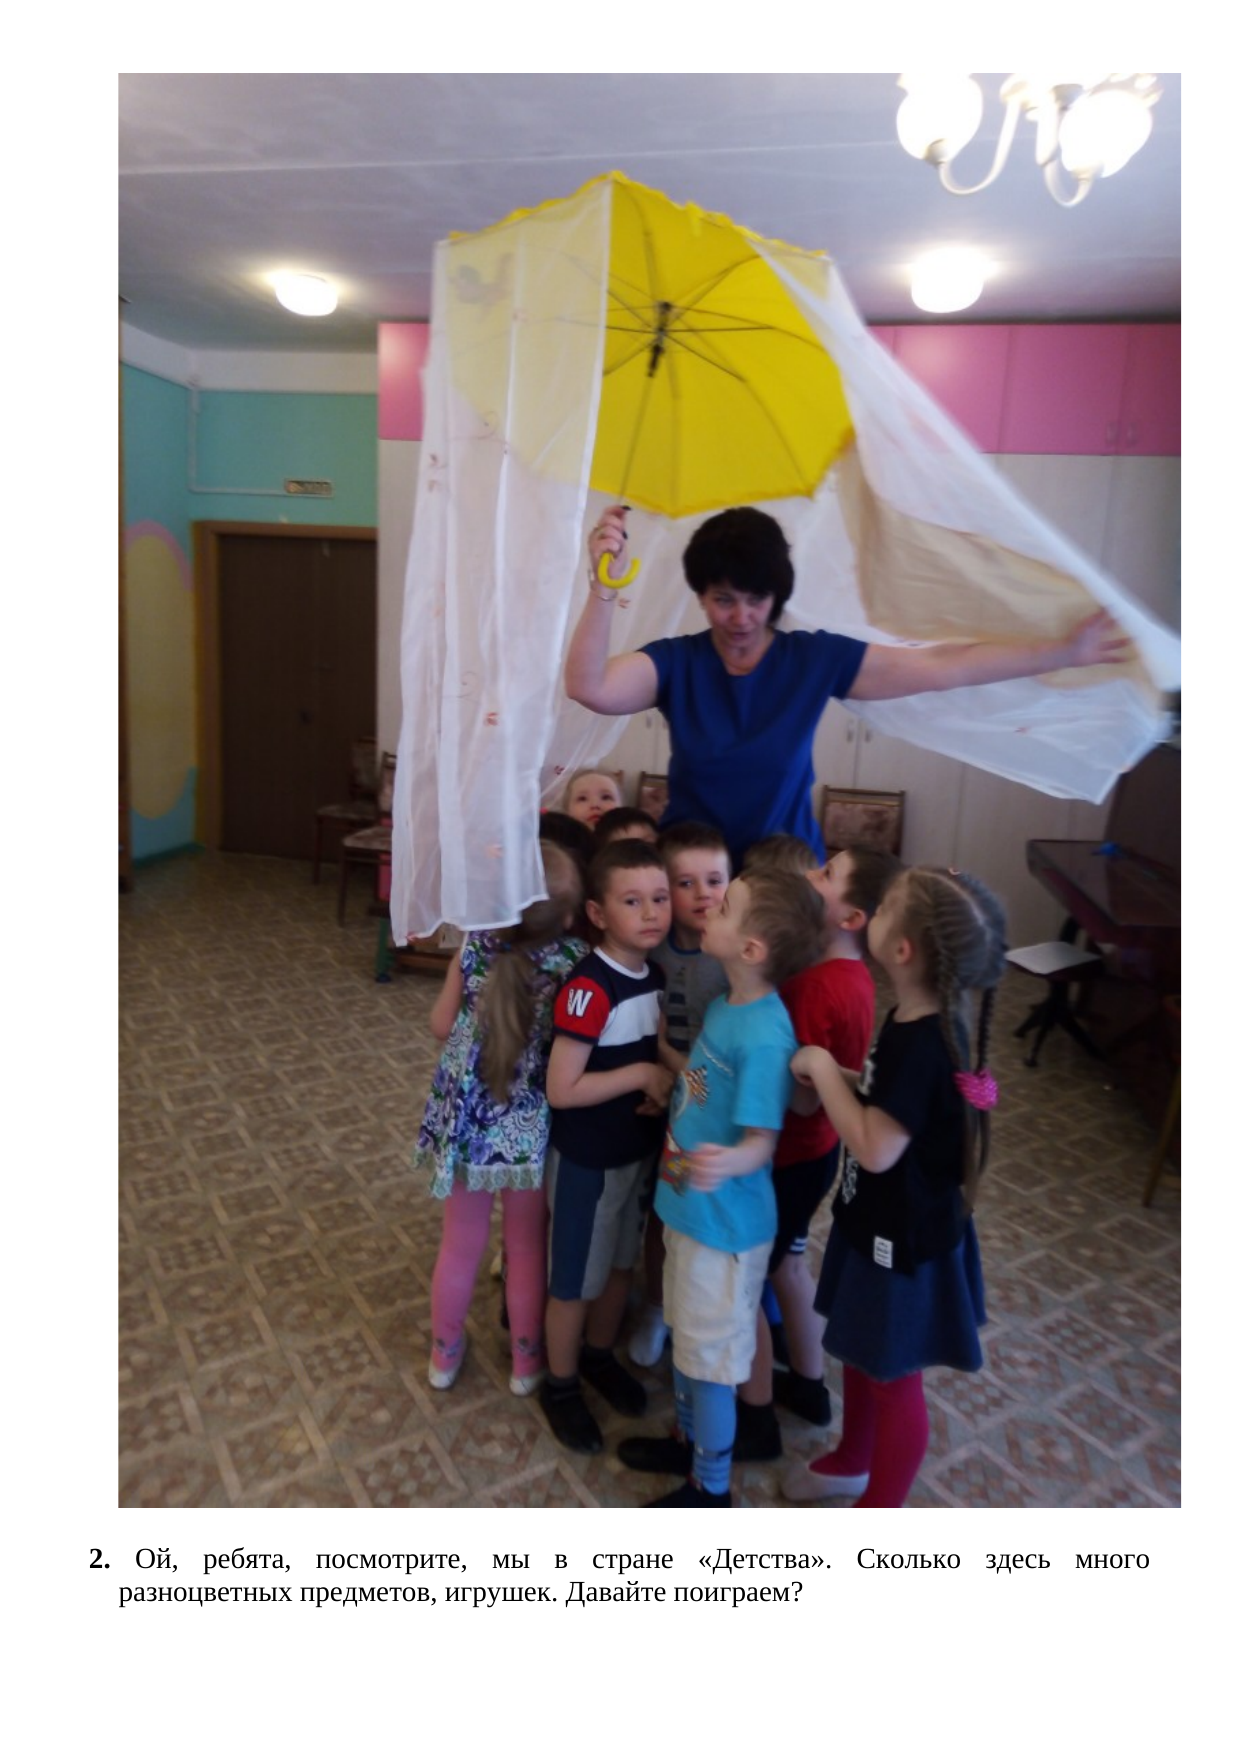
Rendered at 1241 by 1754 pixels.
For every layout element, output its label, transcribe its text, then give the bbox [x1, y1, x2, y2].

picture [118, 73, 1182, 1508]
text 2. Ой, ребята, посмотрите, мы в стране «Детства». Сколько здесь много разноцветных предметов, игрушек. Давайте поиграем? [89, 1541, 1152, 1608]
